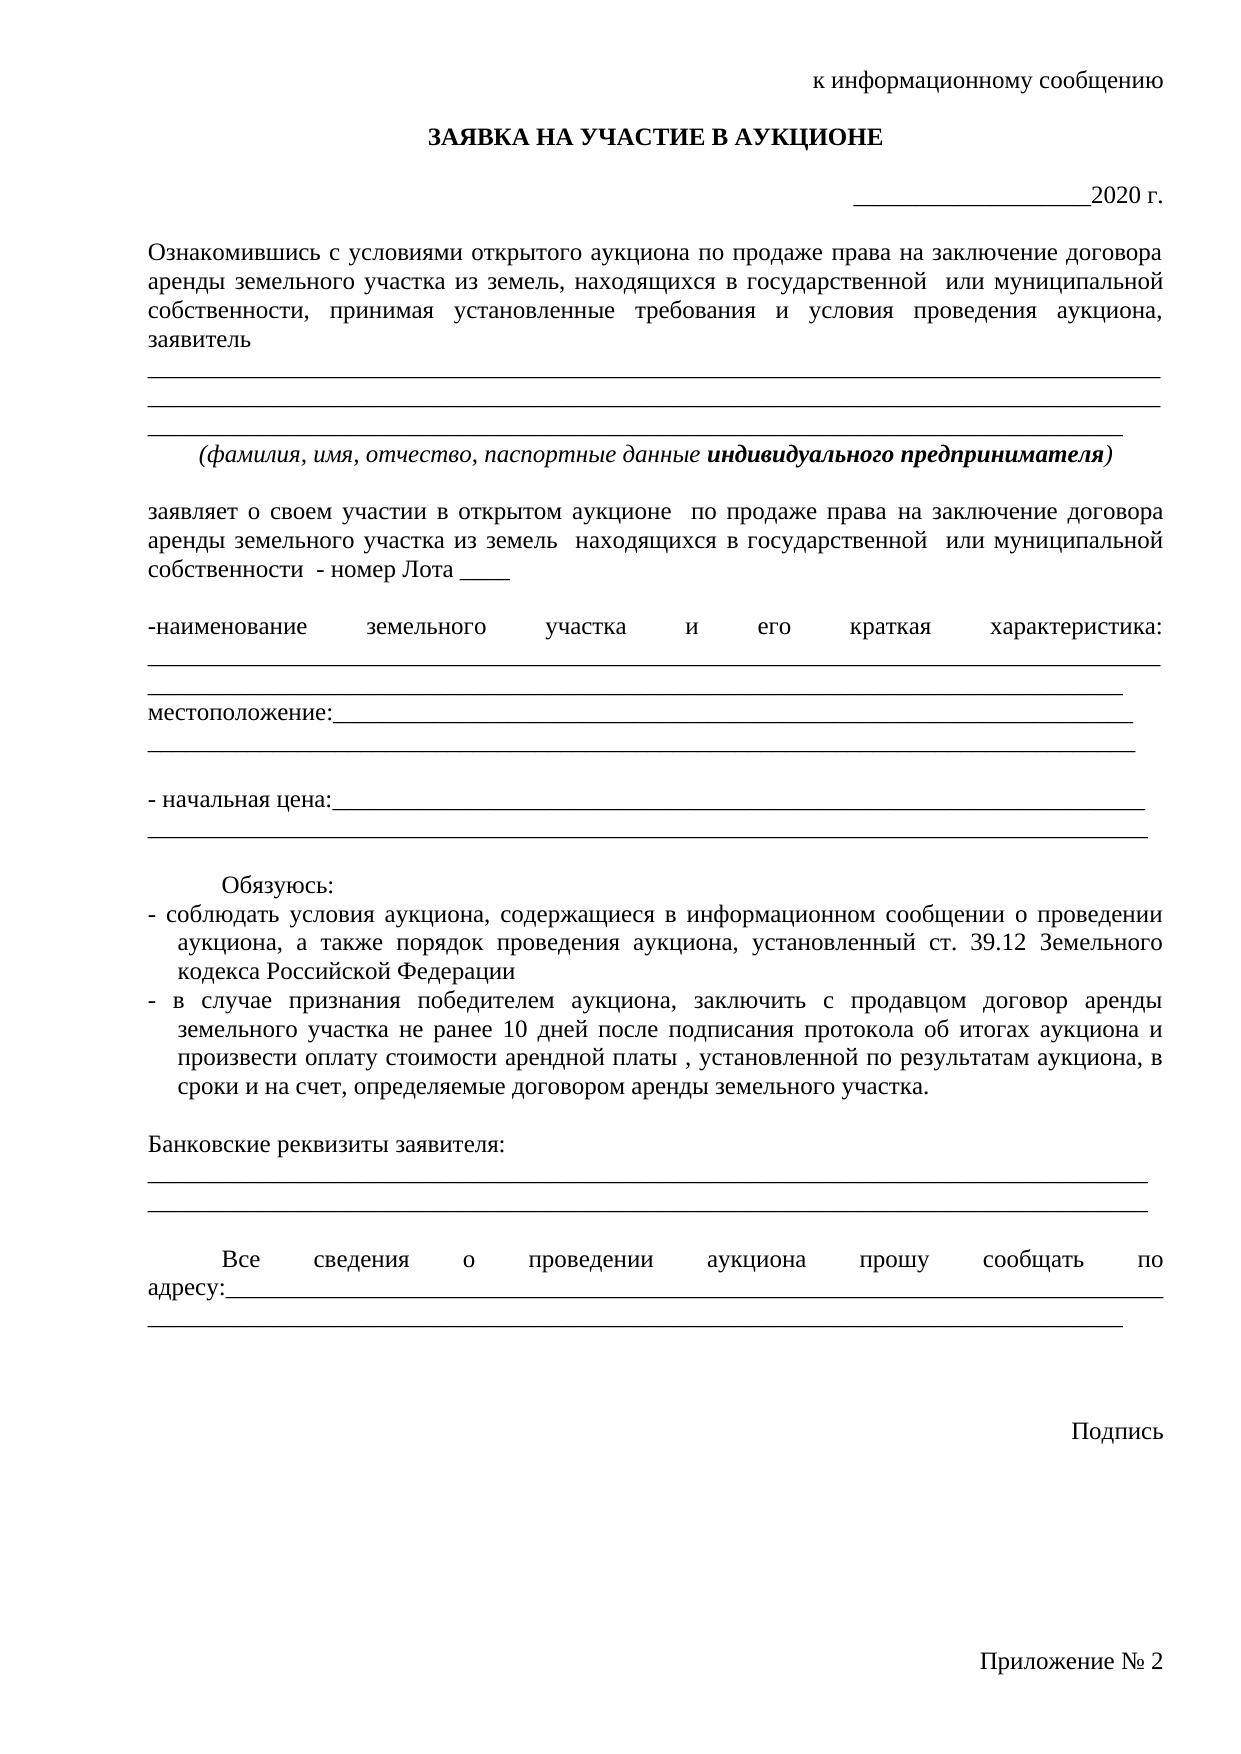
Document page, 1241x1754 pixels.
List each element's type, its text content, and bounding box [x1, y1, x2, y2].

text Обязуюсь: [148, 870, 1163, 899]
text ___________________2020 г. [148, 180, 1163, 209]
text Приложение № 2 [177, 1646, 1163, 1675]
text ЗАЯВКА НА УЧАСТИЕ В АУКЦИОНЕ [148, 122, 1163, 151]
text Банковские реквизиты заявителя: ________________________________________________________________________________ [148, 1129, 1163, 1186]
text ________________________________________________________________________________________________________________________________________________________________________________________________________________________________________________ [148, 352, 1163, 439]
text (фамилия, имя, отчество, паспортные данные индивидуального предпринимателя) [148, 439, 1163, 467]
text к информационному сообщению [148, 65, 1163, 94]
text заявляет о своем участии в открытом аукционе по продаже права на заключение договора аренды земельного участка из земель находящихся в государственной или муниципальной собственности - номер Лота ____ [148, 496, 1163, 582]
text местоположение:________________________________________________________________ [148, 697, 1163, 726]
text Ознакомившись с условиями открытого аукциона по продаже права на заключение договора аренды земельного участка из земель, находящихся в государственной или муниципальной собственности, принимая установленные требования и условия проведения аукциона, заявитель [148, 237, 1163, 352]
text ________________________________________________________________________________ [148, 812, 1163, 841]
text Подпись [148, 1416, 1163, 1445]
text -наименование земельного участка и его краткая характеристика: _______________________________________________________________________________________________________________________________________________________________ [148, 611, 1163, 697]
text Все сведения о проведении аукциона прошу сообщать по адресу:_________________________________________________________________________________________________________________________________________________________ [148, 1244, 1163, 1330]
text ________________________________________________________________________________ [148, 1186, 1163, 1215]
text - в случае признания победителем аукциона, заключить с продавцом договор аренды земельного участка не ранее 10 дней после подписания протокола об итогах аукциона и произвести оплату стоимости арендной платы , установленной по результатам аукциона, в сроки и на счет, определяемые договором аренды земельного участка. [148, 985, 1163, 1100]
text - соблюдать условия аукциона, содержащиеся в информационном сообщении о проведении аукциона, а также порядок проведения аукциона, установленный ст. 39.12 Земельного кодекса Российской Федерации [148, 899, 1163, 985]
text _______________________________________________________________________________ [148, 726, 1163, 755]
text - начальная цена:_________________________________________________________________ [148, 784, 1163, 812]
